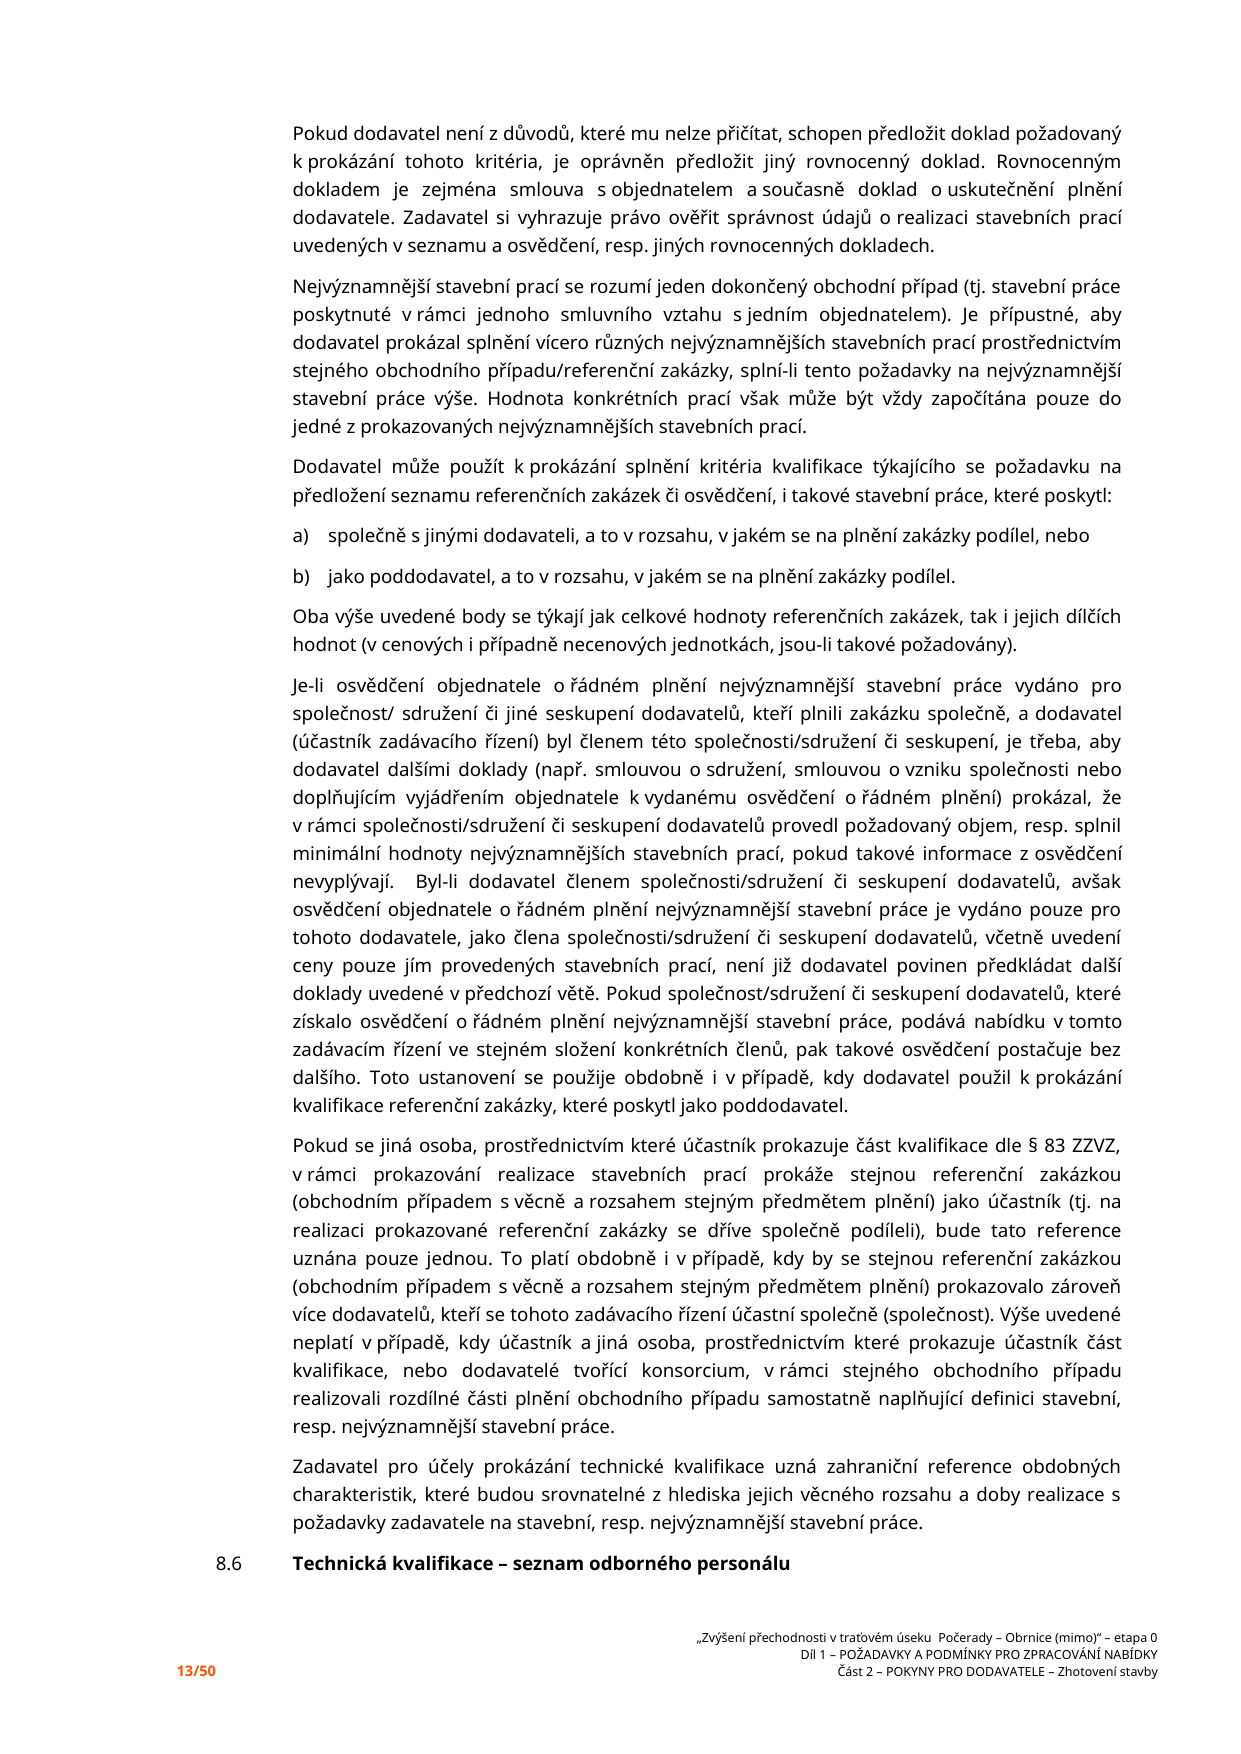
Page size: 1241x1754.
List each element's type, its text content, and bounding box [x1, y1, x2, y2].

list společně s jinými dodavateli, a to v rozsahu, v jakém se na plnění zakázky podílel, nebo [292, 522, 1122, 548]
text Oba výše uvedené body se týkají jak celkové hodnoty referenčních zakázek, tak i jejich dílčích hodnot (v cenových i případně necenových jednotkách, jsou-li takové požadovány). [292, 603, 1122, 657]
text jako poddodavatel, a to v rozsahu, v jakém se na plnění zakázky podílel. [292, 563, 1122, 588]
text Zadavatel pro účely prokázání technické kvalifikace uzná zahraniční reference obdobných charakteristik, které budou srovnatelné z hlediska jejich věcného rozsahu a doby realizace s požadavky zadavatele na stavební, resp. nejvýznamnější stavební práce. [292, 1453, 1122, 1535]
text Dodavatel může použít k prokázání splnění kritéria kvalifikace týkajícího se požadavku na předložení seznamu referenčních zakázek či osvědčení, i takové stavební práce, které poskytl: [292, 454, 1122, 507]
text Technická kvalifikace – seznam odborného personálu [216, 1550, 1122, 1576]
text Nejvýznamnější stavební prací se rozumí jeden dokončený obchodní případ (tj. stavební práce poskytnuté v rámci jednoho smluvního vztahu s jedním objednatelem). Je přípustné, aby dodavatel prokázal splnění vícero různých nejvýznamnějších stavebních prací prostřednictvím stejného obchodního případu/referenční zakázky, splní-li tento požadavky na nejvýznamnější stavební práce výše. Hodnota konkrétních prací však může být vždy započítána pouze do jedné z prokazovaných nejvýznamnějších stavebních prací. [292, 273, 1122, 439]
text Pokud se jiná osoba, prostřednictvím které účastník prokazuje část kvalifikace dle § 83 ZZVZ, v rámci prokazování realizace stavebních prací prokáže stejnou referenční zakázkou (obchodním případem s věcně a rozsahem stejným předmětem plnění) jako účastník (tj. na realizaci prokazované referenční zakázky se dříve společně podíleli), bude tato reference uznána pouze jednou. To platí obdobně i v případě, kdy by se stejnou referenční zakázkou (obchodním případem s věcně a rozsahem stejným předmětem plnění) prokazovalo zároveň více dodavatelů, kteří se tohoto zadávacího řízení účastní společně (společnost). Výše uvedené neplatí v případě, kdy účastník a jiná osoba, prostřednictvím které prokazuje účastník část kvalifikace, nebo dodavatelé tvořící konsorcium, v rámci stejného obchodního případu realizovali rozdílné části plnění obchodního případu samostatně naplňující definici stavební, resp. nejvýznamnější stavební práce. [292, 1133, 1122, 1438]
text Pokud dodavatel není z důvodů, které mu nelze přičítat, schopen předložit doklad požadovaný k prokázání tohoto kritéria, je oprávněn předložit jiný rovnocenný doklad. Rovnocenným dokladem je zejména smlouva s objednatelem a současně doklad o uskutečnění plnění dodavatele. Zadavatel si vyhrazuje právo ověřit správnost údajů o realizaci stavebních prací uvedených v seznamu a osvědčení, resp. jiných rovnocenných dokladech. [292, 121, 1122, 258]
text Je-li osvědčení objednatele o řádném plnění nejvýznamnější stavební práce vydáno pro společnost/ sdružení či jiné seskupení dodavatelů, kteří plnili zakázku společně, a dodavatel (účastník zadávacího řízení) byl členem této společnosti/sdružení či seskupení, je třeba, aby dodavatel dalšími doklady (např. smlouvou o sdružení, smlouvou o vzniku společnosti nebo doplňujícím vyjádřením objednatele k vydanému osvědčení o řádném plnění) prokázal, že v rámci společnosti/sdružení či seskupení dodavatelů provedl požadovaný objem, resp. splnil minimální hodnoty nejvýznamnějších stavebních prací, pokud takové informace z osvědčení nevyplývají. Byl-li dodavatel členem společnosti/sdružení či seskupení dodavatelů, avšak osvědčení objednatele o řádném plnění nejvýznamnější stavební práce je vydáno pouze pro tohoto dodavatele, jako člena společnosti/sdružení či seskupení dodavatelů, včetně uvedení ceny pouze jím provedených stavebních prací, není již dodavatel povinen předkládat další doklady uvedené v předchozí větě. Pokud společnost/sdružení či seskupení dodavatelů, které získalo osvědčení o řádném plnění nejvýznamnější stavební práce, podává nabídku v tomto zadávacím řízení ve stejném složení konkrétních členů, pak takové osvědčení postačuje bez dalšího. Toto ustanovení se použije obdobně i v případě, kdy dodavatel použil k prokázání kvalifikace referenční zakázky, které poskytl jako poddodavatel. [292, 672, 1122, 1118]
